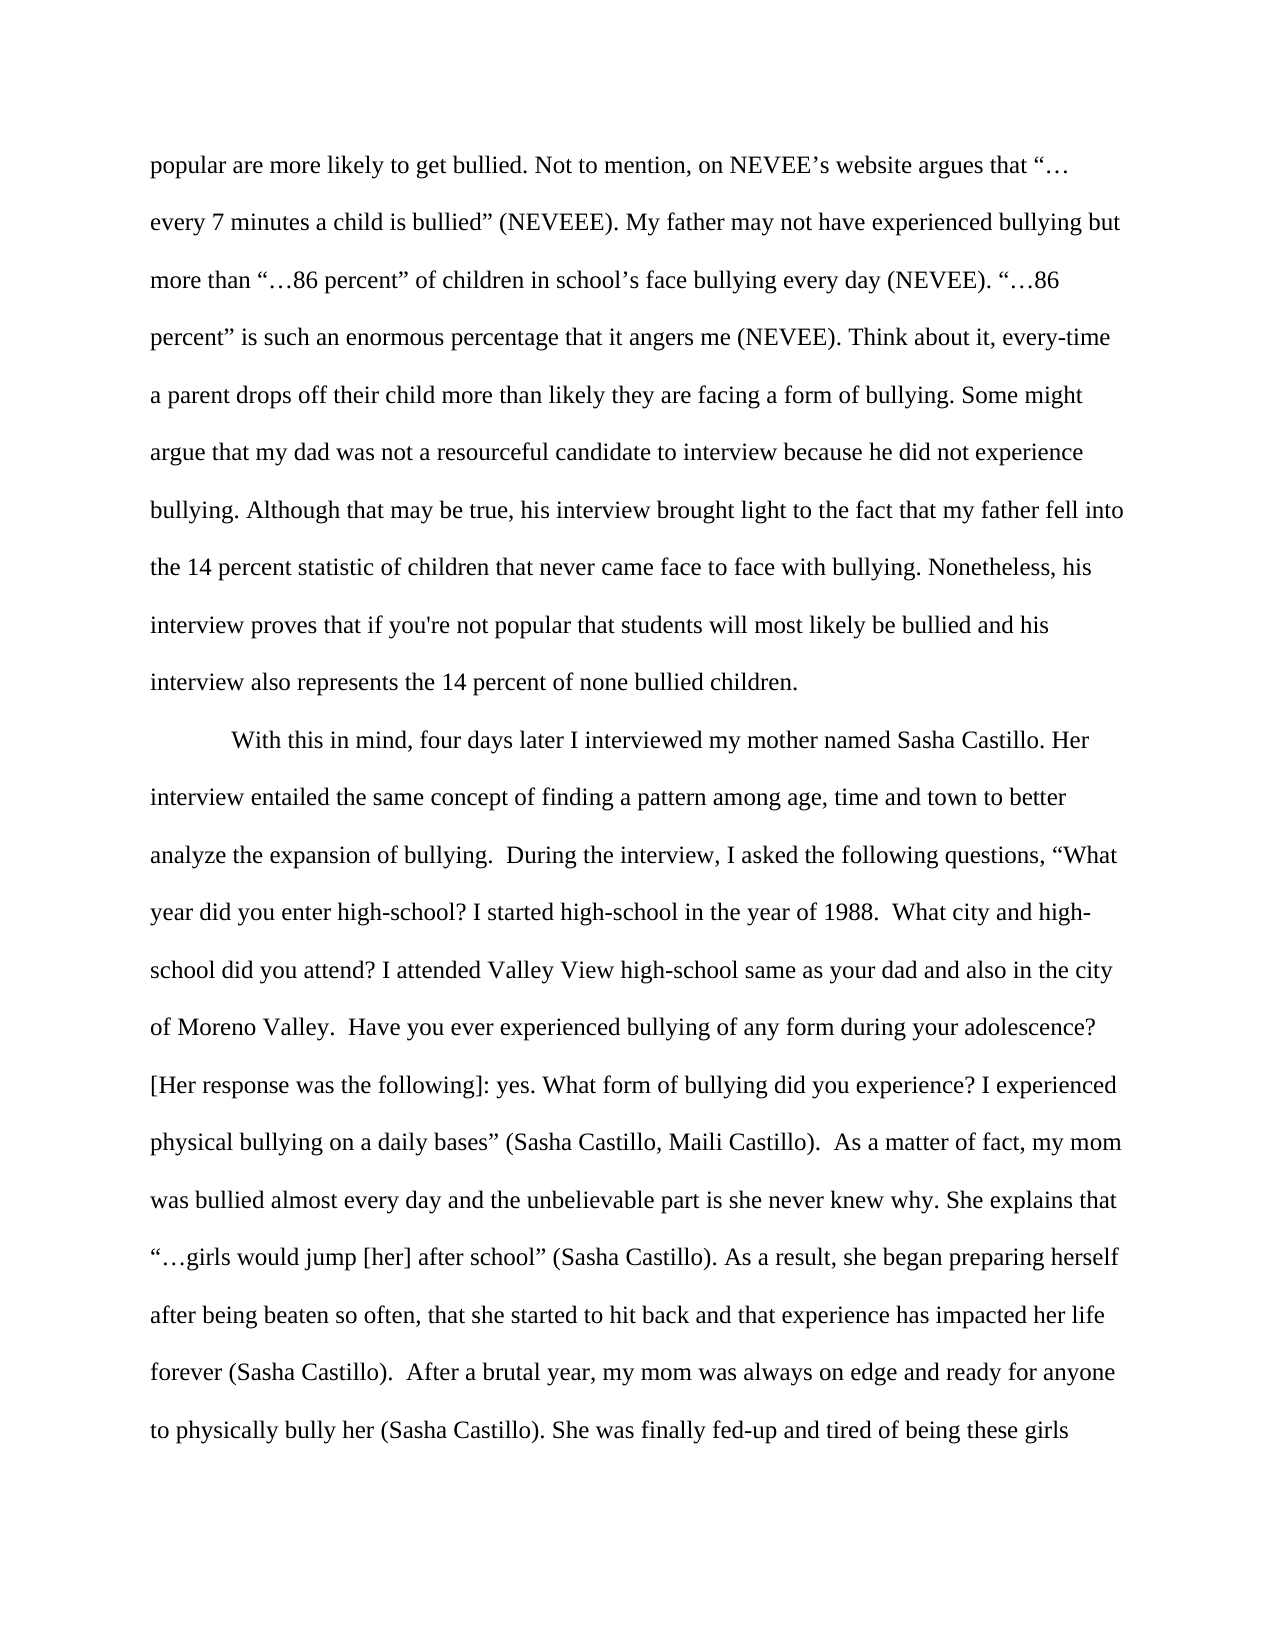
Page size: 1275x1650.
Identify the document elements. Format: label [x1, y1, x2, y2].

text [150, 150, 1125, 696]
text [150, 725, 1125, 1444]
